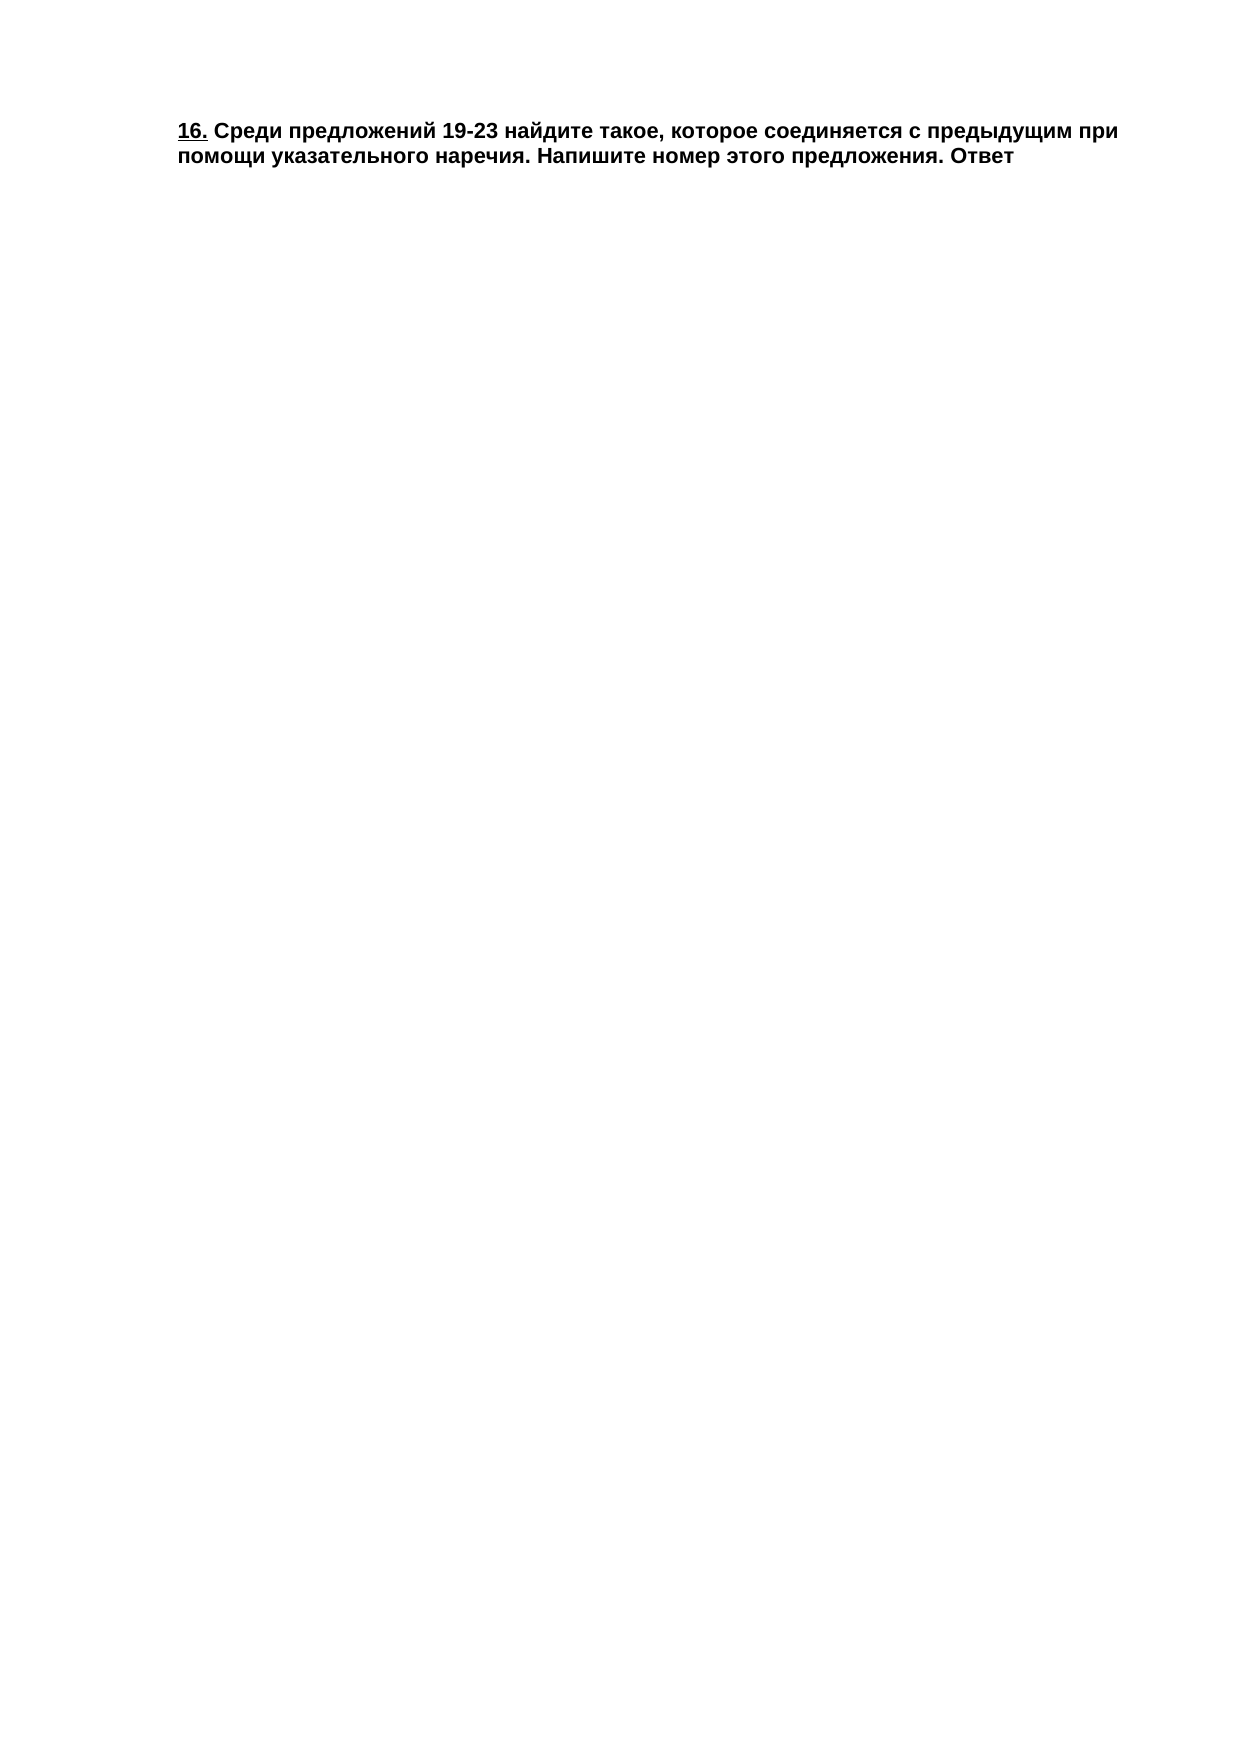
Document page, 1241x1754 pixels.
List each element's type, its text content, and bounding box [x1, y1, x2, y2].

text 16. Среди предложений 19-23 найдите такое, которое соединяется с предыдущим при помощи указательного наречия. Напишите номер этого предложения. Ответ [177, 118, 1152, 168]
